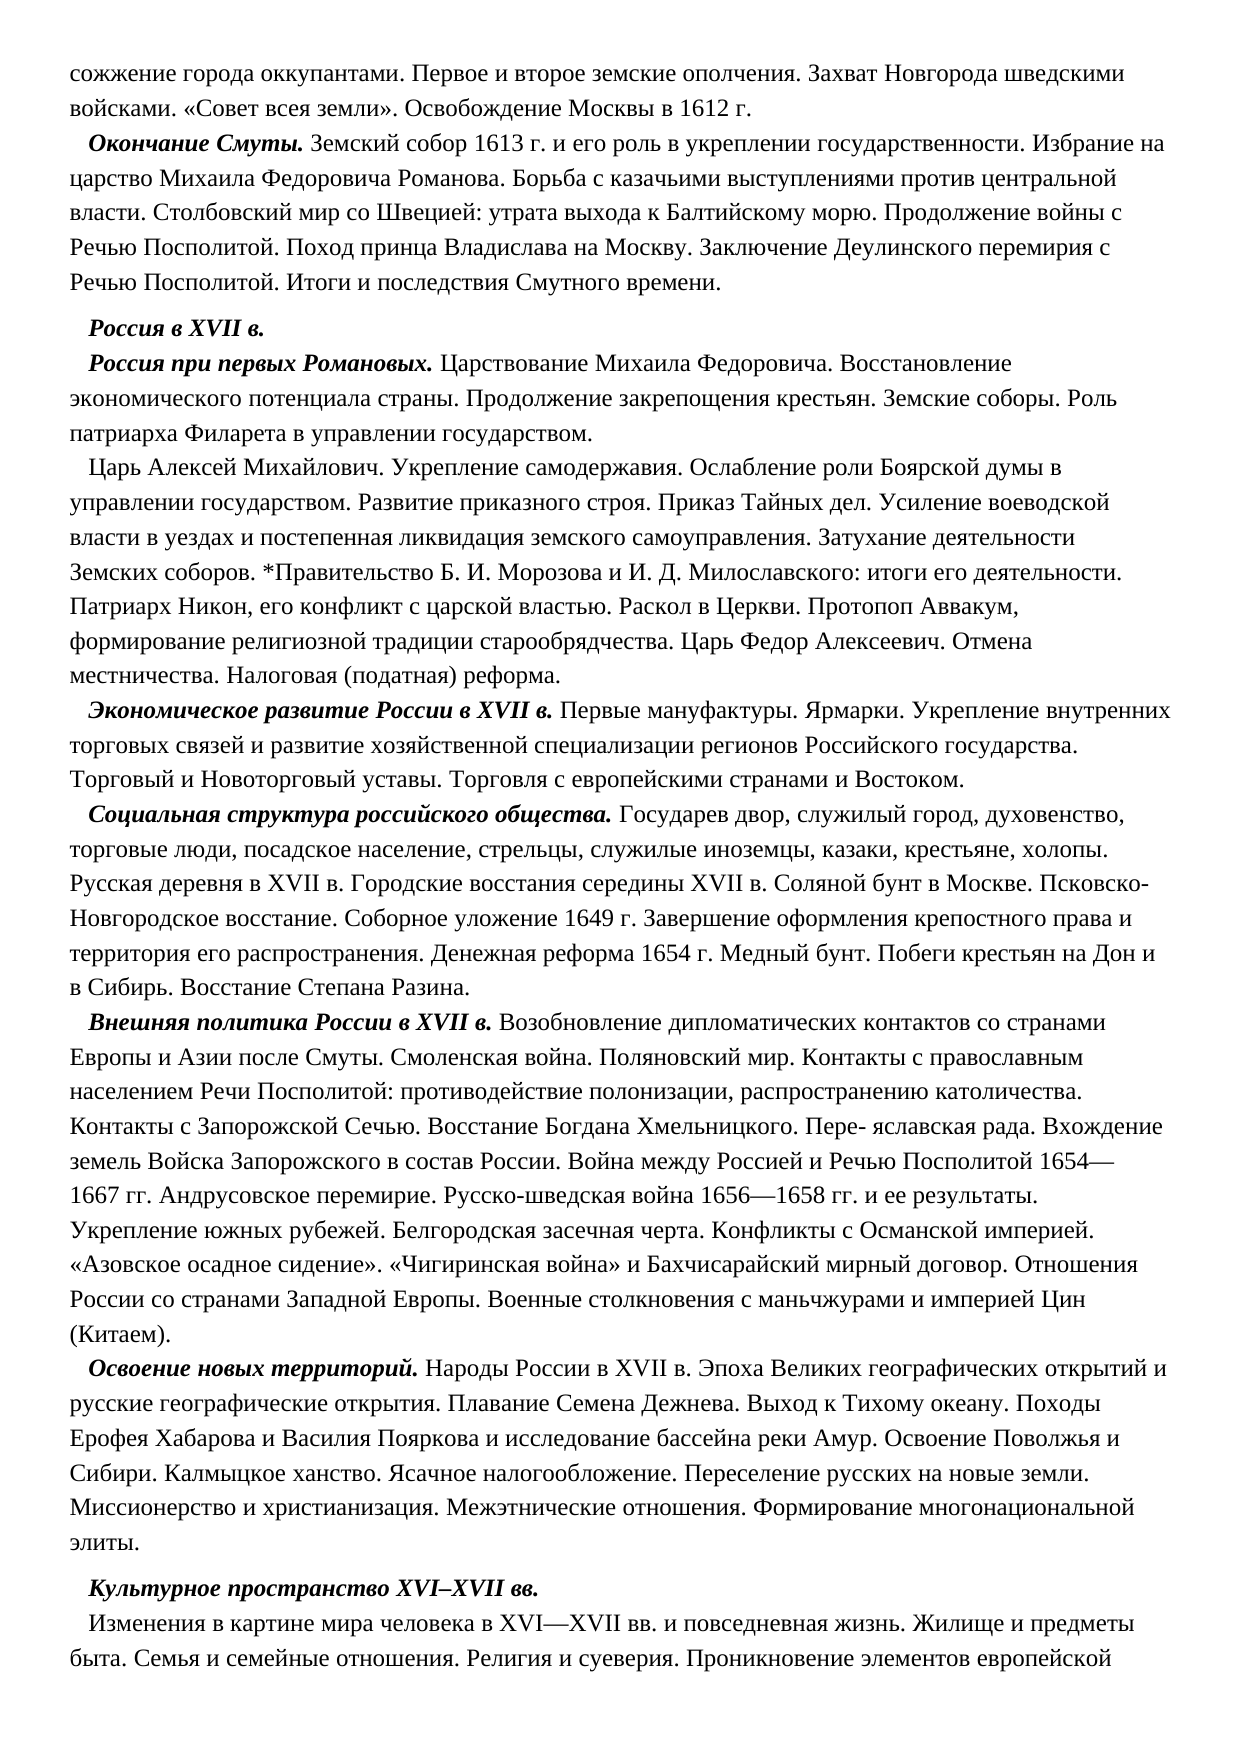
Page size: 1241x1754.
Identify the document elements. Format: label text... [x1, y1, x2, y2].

text сожжение города оккупантами. Первое и второе земские ополчения. Захват Новгорода шведскими войсками. «Совет всея земли». Освобождение Москвы в 1612 г. [69, 58, 1128, 122]
text Контакты с Запорожской Сечью. Восстание Богдана Хмельницкого. Пере- яславская рада. Вхождение земель Войска Запорожского в состав России. Война между Россией и Речью Посполитой 1654— 1667 гг. Андрусовское перемирие. Русско-шведская война 1656—1658 гг. и ее результаты. [69, 1111, 1165, 1209]
text Экономическое развитие России в XVII в. Первые мануфактуры. Ярмарки. Укрепление внутренних торговых связей и развитие хозяйственной специализации регионов Российского государства. [69, 695, 1184, 759]
text Освоение новых территорий. Народы России в XVII в. Эпоха Великих географических открытий и русские географические открытия. Плавание Семена Дежнева. Выход к Тихому океану. Походы Ерофея Хабарова и Василия Пояркова и исследование бассейна реки Амур. Освоение Поволжья и Сибири. Калмыцкое ханство. Ясачное налогообложение. Переселение русских на новые земли. [69, 1353, 1168, 1486]
text Укрепление южных рубежей. Белгородская засечная черта. Конфликты с Османской империей. [69, 1215, 1184, 1244]
text Изменения в картине мира человека в XVI—XVII вв. и повседневная жизнь. Жилище и предметы быта. Семья и семейные отношения. Религия и суеверия. Проникновение элементов европейской [69, 1608, 1184, 1672]
text Россия при первых Романовых. Царствование Михаила Федоровича. Восстановление экономического потенциала страны. Продолжение закрепощения крестьян. Земские соборы. Роль патриарха Филарета в управлении государством. [69, 348, 1158, 447]
text Россия в XVII в. [88, 313, 1184, 342]
text Социальная структура российского общества. Государев двор, служилый город, духовенство, торговые люди, посадское население, стрельцы, служилые иноземцы, казаки, крестьяне, холопы. Русская деревня в XVII в. Городские восстания середины XVII в. Соляной бунт в Москве. Псковско- Новгородское восстание. Соборное уложение 1649 г. Завершение оформления крепостного права и территория его распространения. Денежная реформа 1654 г. Медный бунт. Побеги крестьян на Дон и в Сибирь. Восстание Степана Разина. [69, 799, 1158, 1001]
text Царь Алексей Михайлович. Укрепление самодержавия. Ослабление роли Боярской думы в управлении государством. Развитие приказного строя. Приказ Тайных дел. Усиление воеводской власти в уездах и постепенная ликвидация земского самоуправления. Затухание деятельности Земских соборов. *Правительство Б. И. Морозова и И. Д. Милославского: итоги его деятельности. Патриарх Никон, его конфликт с царской властью. Раскол в Церкви. Протопоп Аввакум, формирование религиозной традиции старообрядчества. Царь Федор Алексеевич. Отмена местничества. Налоговая (податная) реформа. [69, 452, 1126, 689]
text Культурное пространство XVI–XVII вв. [88, 1573, 1184, 1602]
text Торговый и Новоторговый уставы. Торговля с европейскими странами и Востоком. [69, 765, 1184, 793]
text Внешняя политика России в XVII в. Возобновление дипломатических контактов со странами Европы и Азии после Смуты. Смоленская война. Поляновский мир. Контакты с православным населением Речи Посполитой: противодействие полонизации, распространению католичества. [69, 1007, 1158, 1105]
text «Азовское осадное сидение». «Чигиринская война» и Бахчисарайский мирный договор. Отношения России со странами Западной Европы. Военные столкновения с маньчжурами и империей Цин (Китаем). [69, 1249, 1141, 1348]
text Миссионерство и христианизация. Межэтнические отношения. Формирование многонациональной элиты. [69, 1492, 1184, 1556]
text Окончание Смуты. Земский собор 1613 г. и его роль в укреплении государственности. Избрание на царство Михаила Федоровича Романова. Борьба с казачьими выступлениями против центральной власти. Столбовский мир со Швецией: утрата выхода к Балтийскому морю. Продолжение войны с Речью Посполитой. Поход принца Владислава на Москву. Заключение Деулинского перемирия с Речью Посполитой. Итоги и последствия Смутного времени. [69, 128, 1168, 295]
